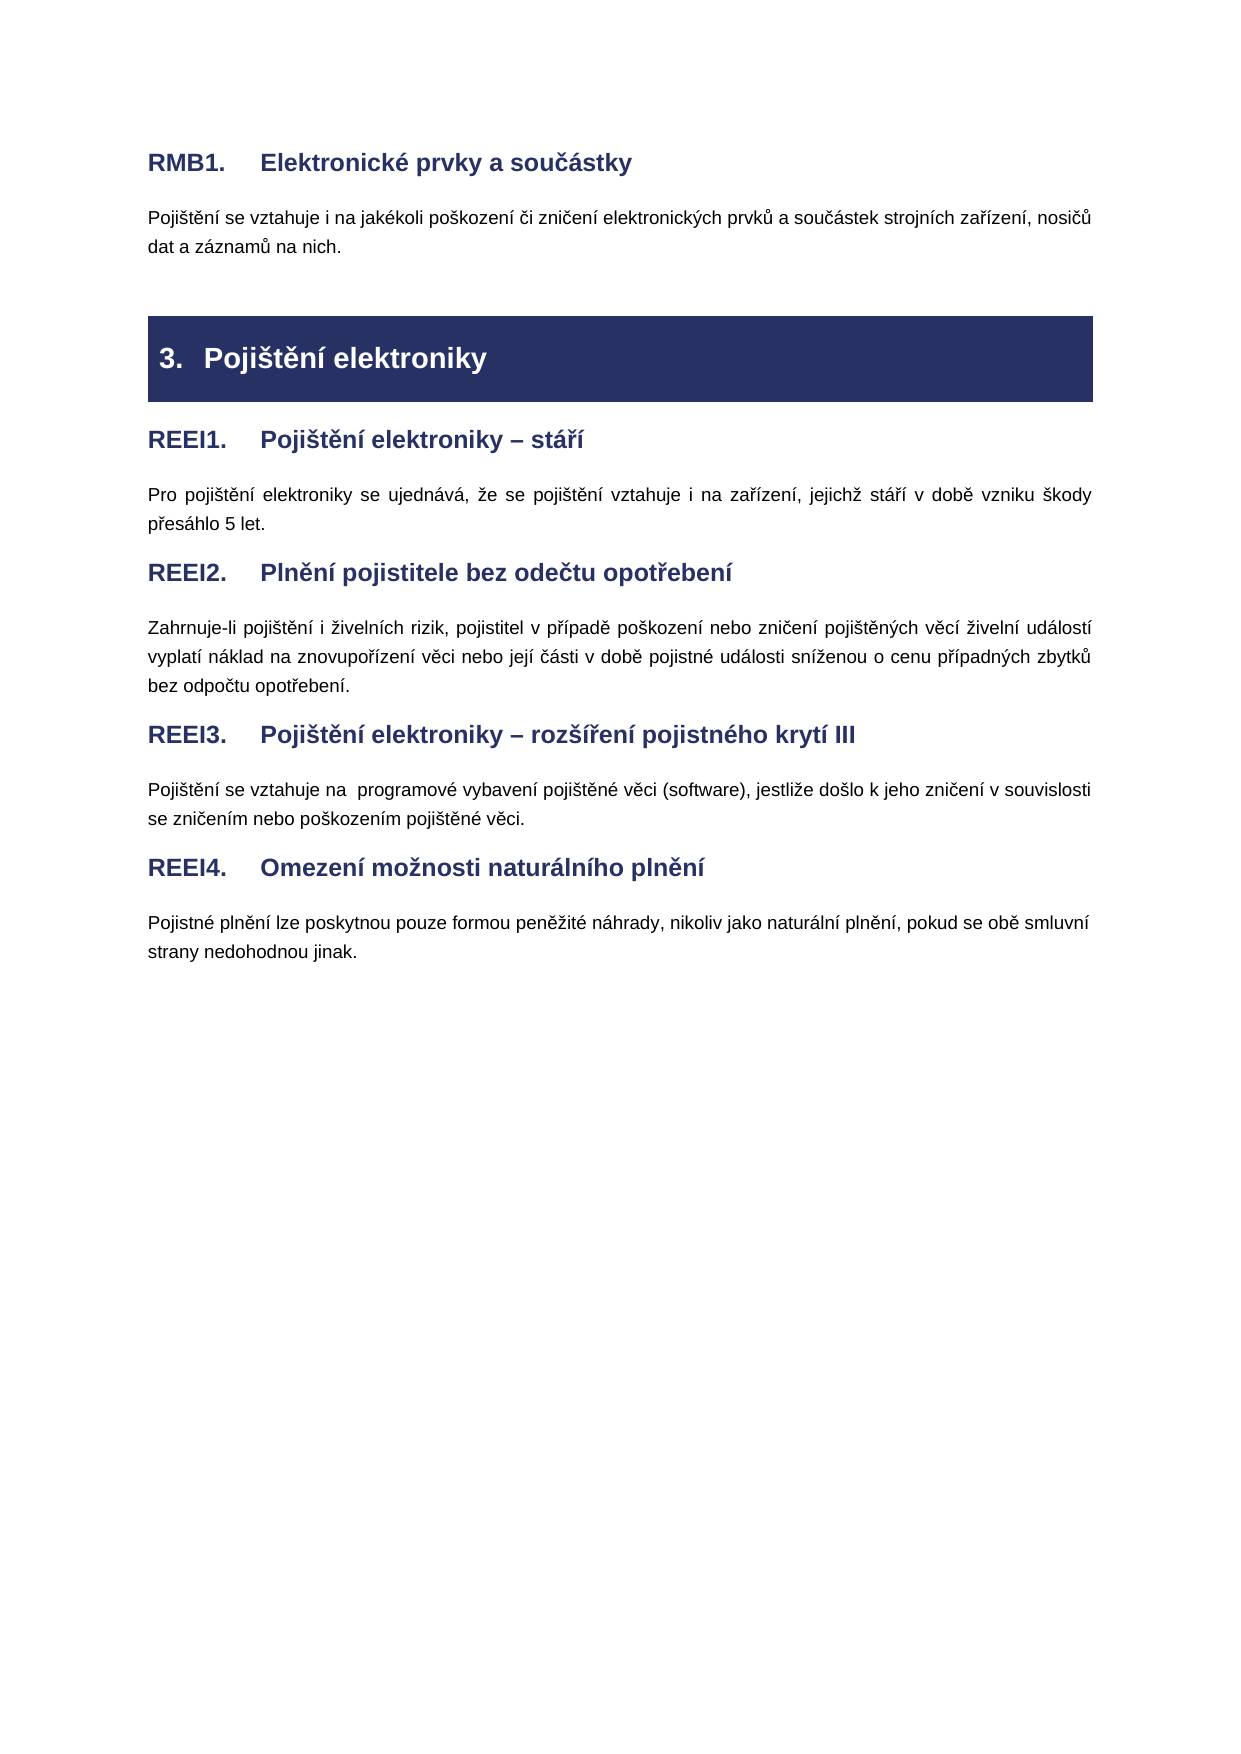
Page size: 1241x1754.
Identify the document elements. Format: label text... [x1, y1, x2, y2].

subtitle Pojištění elektroniky – stáří [148, 425, 1093, 453]
text Zahrnuje-li pojištění i živelních rizik, pojistitel v případě poškození nebo zničení pojištěných věcí živelní událostí vyplatí náklad na znovupořízení věci nebo její části v době pojistné události sníženou o cenu případných zbytků bez odpočtu opotřebení. [148, 609, 1093, 697]
subtitle Elektronické prvky a součástky [148, 148, 1093, 176]
subtitle Omezení možnosti naturálního plnění [148, 853, 1093, 881]
table_header Pojištění elektroniky [148, 316, 1093, 402]
text Pojištění se vztahuje na programové vybavení pojištěné věci (software), jestliže došlo k jeho zničení v souvislosti se zničením nebo poškozením pojištěné věci. [148, 771, 1093, 830]
subtitle Plnění pojistitele bez odečtu opotřebení [148, 558, 1093, 586]
subtitle Pojištění elektroniky – rozšíření pojistného krytí III [148, 720, 1093, 748]
text Pojistné plnění lze poskytnou pouze formou peněžité náhrady, nikoliv jako naturální plnění, pokud se obě smluvní strany nedohodnou jinak. [148, 904, 1093, 963]
text Pro pojištění elektroniky se ujednává, že se pojištění vztahuje i na zařízení, jejichž stáří v době vzniku škody přesáhlo 5 let. [148, 476, 1093, 535]
text Pojištění se vztahuje i na jakékoli poškození či zničení elektronických prvků a součástek strojních zařízení, nosičů dat a záznamů na nich. [148, 199, 1093, 258]
